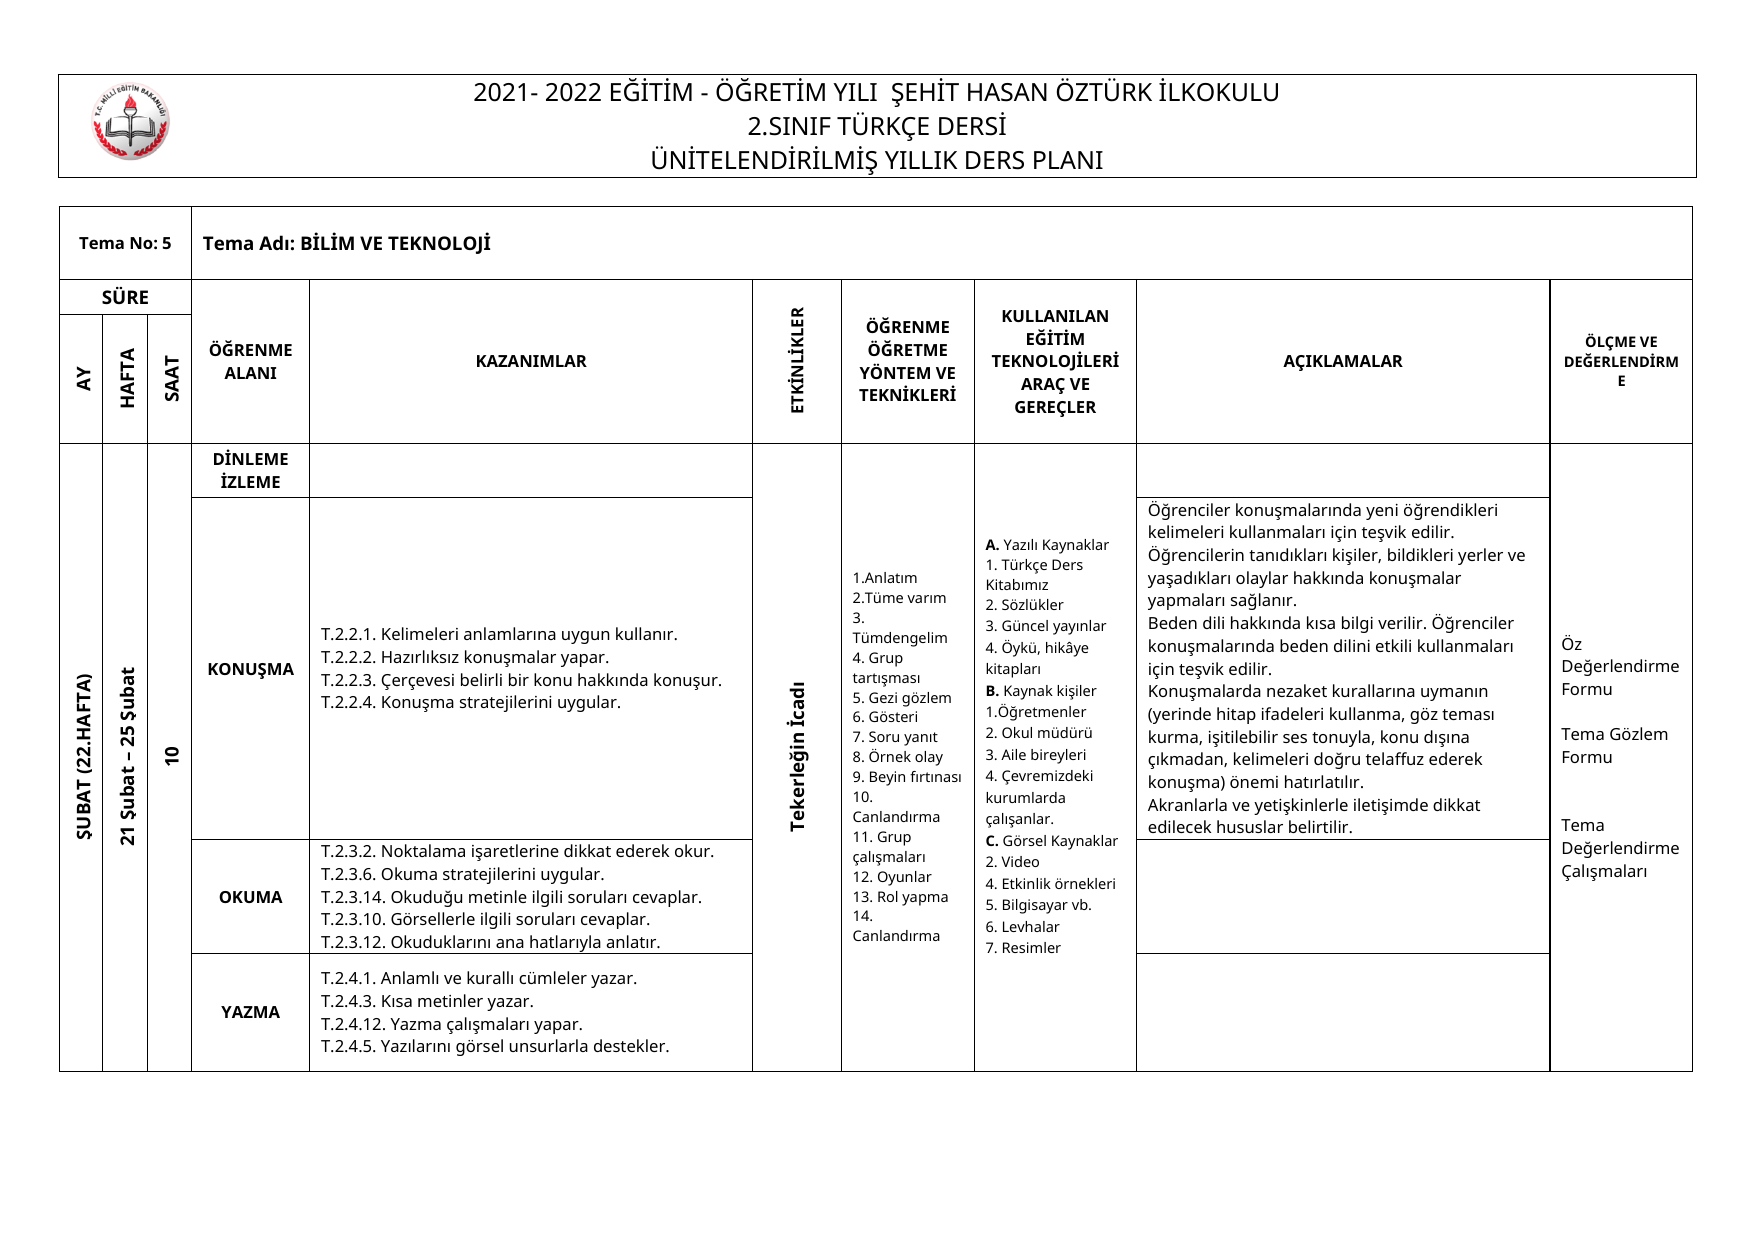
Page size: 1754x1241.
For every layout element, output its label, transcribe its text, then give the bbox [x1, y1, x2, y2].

table_cell [310, 444, 752, 497]
table_cell ŞUBAT (22.HAFTA) [60, 444, 102, 1071]
table_cell 1.Anlatım 2.Tüme varım 3. Tümdengelim 4. Grup tartışması 5. Gezi gözlem 6. Gösteri 7. Soru yanıt 8. Örnek olay 9. Beyin fırtınası 10. Canlandırma 11. Grup çalışmaları 12. Oyunlar 13. Rol yapma 14. Canlandırma [842, 444, 974, 1071]
table_cell SÜRE [60, 280, 191, 314]
table_cell KAZANIMLAR [310, 280, 752, 443]
table_cell ÖLÇME VE DEĞERLENDİRME [1551, 280, 1692, 443]
table_cell [1137, 840, 1549, 953]
table_cell Öğrenciler konuşmalarında yeni öğrendikleri kelimeleri kullanmaları için teşvik edilir. Öğrencilerin tanıdıkları kişiler, bildikleri yerler ve yaşadıkları olaylar hakkında konuşmalar yapmaları sağlanır. Beden dili hakkında kısa bilgi verilir. Öğrenciler konuşmalarında beden dilini etkili kullanmaları için teşvik edilir. Konuşmalarda nezaket kurallarına uymanın (yerinde hitap ifadeleri kullanma, göz teması kurma, işitilebilir ses tonuyla, konu dışına çıkmadan, kelimeleri doğru telaffuz ederek konuşma) önemi hatırlatılır. Akranlarla ve yetişkinlerle iletişimde dikkat edilecek hususlar belirtilir. [1137, 498, 1549, 839]
table_cell [1137, 954, 1549, 1071]
table_cell Öz Değerlendirme Formu Tema Gözlem Formu Tema Değerlendirme Çalışmaları [1551, 444, 1692, 1071]
table_cell T.2.4.1. Anlamlı ve kurallı cümleler yazar. T.2.4.3. Kısa metinler yazar. T.2.4.12. Yazma çalışmaları yapar. T.2.4.5. Yazılarını görsel unsurlarla destekler. [310, 954, 752, 1071]
table_cell Tekerleğin İcadı [753, 444, 841, 1071]
table_cell [1137, 444, 1549, 497]
table_cell ETKİNLİKLER [753, 280, 841, 443]
table_cell YAZMA [192, 954, 309, 1071]
table_cell ÖĞRENME ALANI [192, 280, 309, 443]
table_cell A. Yazılı Kaynaklar 1. Türkçe Ders Kitabımız 2. Sözlükler 3. Güncel yayınlar 4. Öykü, hikâye kitapları B. Kaynak kişiler 1.Öğretmenler 2. Okul müdürü 3. Aile bireyleri 4. Çevremizdeki kurumlarda çalışanlar. C. Görsel Kaynaklar 2. Video 4. Etkinlik örnekleri 5. Bilgisayar vb. 6. Levhalar 7. Resimler [975, 444, 1136, 1071]
table_cell T.2.3.2. Noktalama işaretlerine dikkat ederek okur. T.2.3.6. Okuma stratejilerini uygular. T.2.3.14. Okuduğu metinle ilgili soruları cevaplar. T.2.3.10. Görsellerle ilgili soruları cevaplar. T.2.3.12. Okuduklarını ana hatlarıyla anlatır. [310, 840, 752, 953]
table_cell SAAT [148, 315, 191, 443]
table_header Tema No: 5 [60, 207, 191, 279]
picture [85, 77, 175, 167]
table_cell AY [60, 315, 102, 443]
table_cell HAFTA [103, 315, 147, 443]
table_cell 21 Şubat – 25 Şubat [103, 444, 147, 1071]
table_cell 10 [148, 444, 191, 1071]
table_cell T.2.2.1. Kelimeleri anlamlarına uygun kullanır. T.2.2.2. Hazırlıksız konuşmalar yapar. T.2.2.3. Çerçevesi belirli bir konu hakkında konuşur. T.2.2.4. Konuşma stratejilerini uygular. [310, 498, 752, 839]
table_header Tema Adı: BİLİM VE TEKNOLOJİ [192, 207, 1692, 279]
table_cell OKUMA [192, 840, 309, 953]
table_cell KONUŞMA [192, 498, 309, 839]
table_cell KULLANILAN EĞİTİM TEKNOLOJİLERİ ARAÇ VE GEREÇLER [975, 280, 1136, 443]
table_cell AÇIKLAMALAR [1137, 280, 1549, 443]
table_cell DİNLEME İZLEME [192, 444, 309, 497]
table_cell ÖĞRENME ÖĞRETME YÖNTEM VE TEKNİKLERİ [842, 280, 974, 443]
